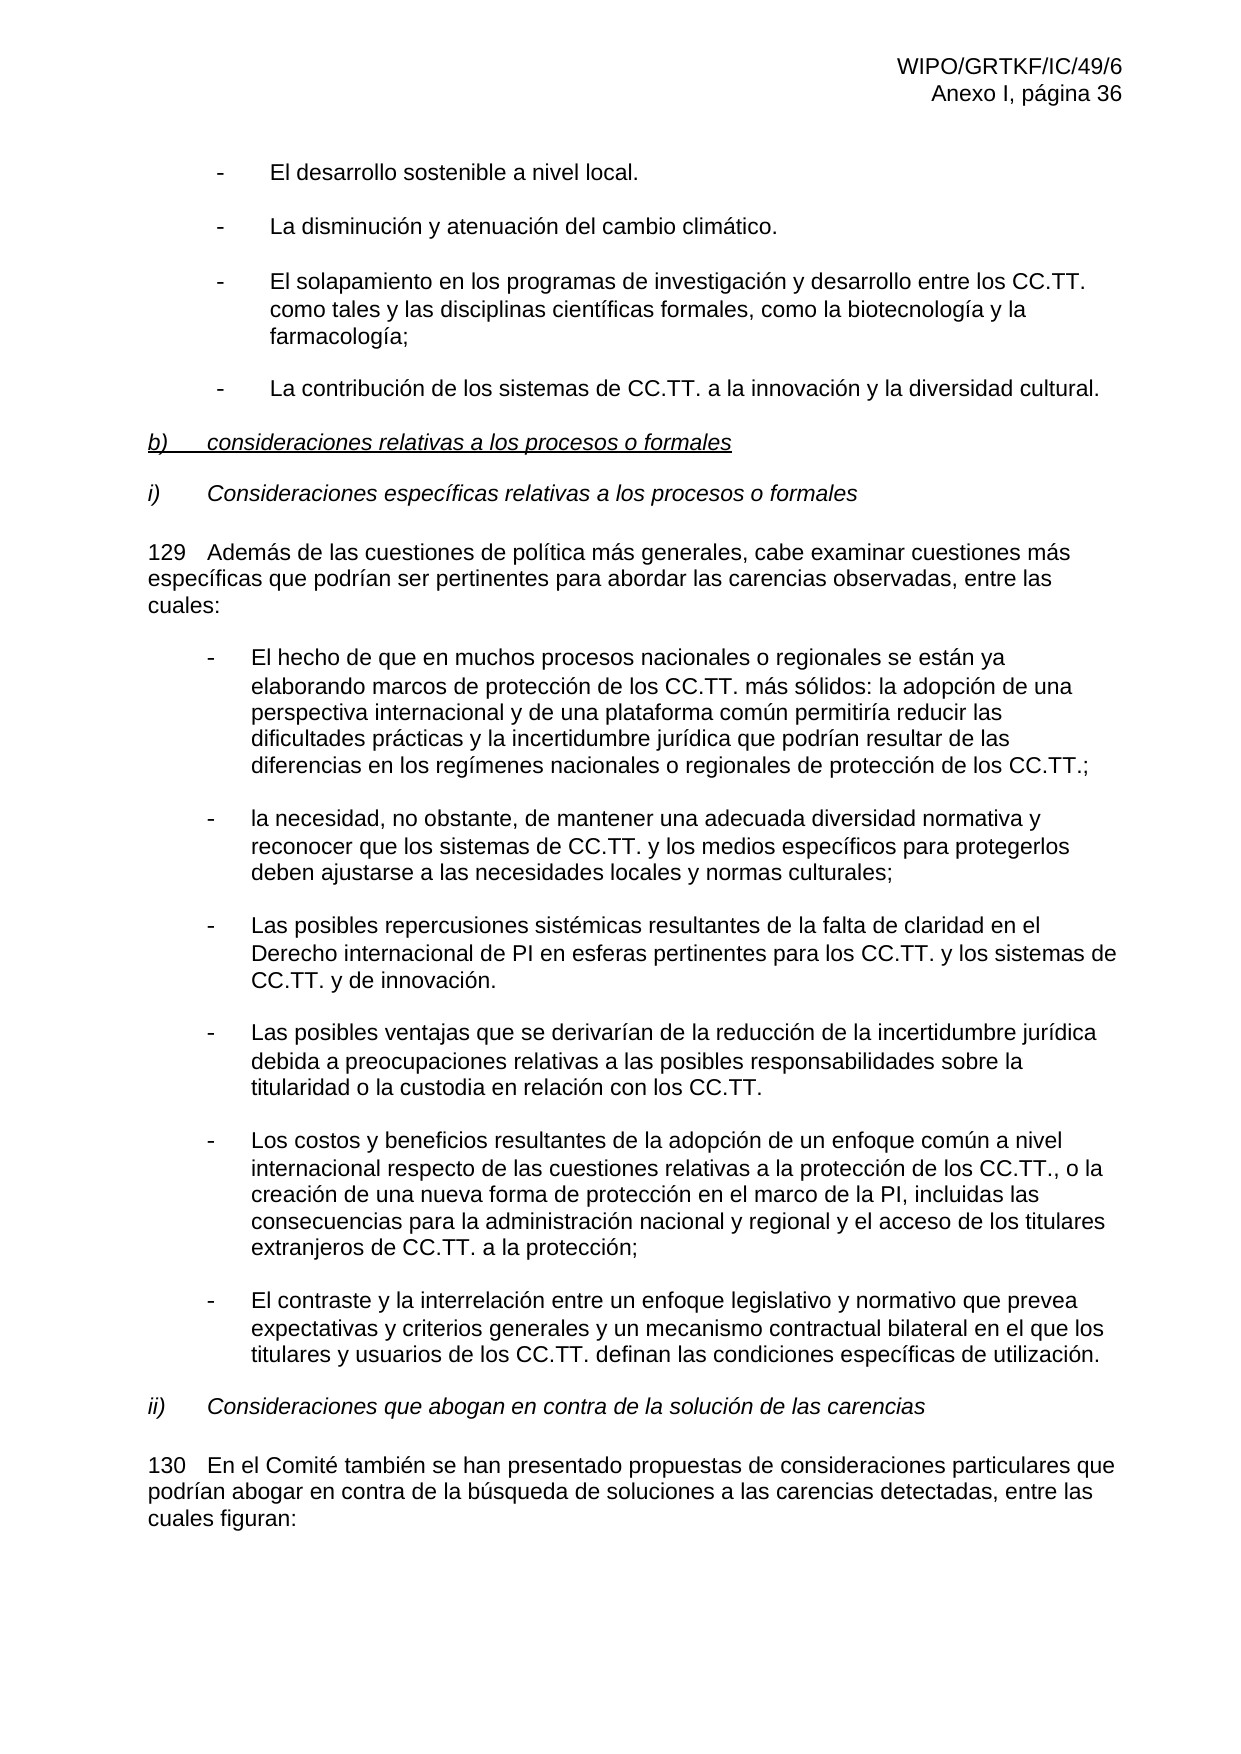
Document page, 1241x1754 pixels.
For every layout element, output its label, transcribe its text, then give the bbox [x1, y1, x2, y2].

list El hecho de que en muchos procesos nacionales o regionales se están ya elaborando marcos de protección de los CC.TT. más sólidos: la adopción de una perspectiva internacional y de una plataforma común permitiría reducir las dificultades prácticas y la incertidumbre jurídica que podrían resultar de las diferencias en los regímenes nacionales o regionales de protección de los CC.TT.; [204, 644, 1122, 778]
list Las posibles repercusiones sistémicas resultantes de la falta de claridad en el Derecho internacional de PI en esferas pertinentes para los CC.TT. y los sistemas de CC.TT. y de innovación. [204, 912, 1122, 993]
subtitle b) consideraciones relativas a los procesos o formales [148, 429, 1122, 455]
list la necesidad, no obstante, de mantener una adecuada diversidad normativa y reconocer que los sistemas de CC.TT. y los medios específicos para protegerlos deben ajustarse a las necesidades locales y normas culturales; [204, 804, 1122, 886]
list La contribución de los sistemas de CC.TT. a la innovación y la diversidad cultural. [213, 375, 1122, 404]
text En el Comité también se han presentado propuestas de consideraciones particulares que podrían abogar en contra de la búsqueda de soluciones a las carencias detectadas, entre las cuales figuran: [148, 1452, 1122, 1531]
list El contraste y la interrelación entre un enfoque legislativo y normativo que prevea expectativas y criterios generales y un mecanismo contractual bilateral en el que los titulares y usuarios de los CC.TT. definan las condiciones específicas de utilización. [204, 1287, 1122, 1368]
list La disminución y atenuación del cambio climático. [213, 213, 1122, 242]
subtitle i) Consideraciones específicas relativas a los procesos o formales [148, 480, 1122, 506]
list Los costos y beneficios resultantes de la adopción de un enfoque común a nivel internacional respecto de las cuestiones relativas a la protección de los CC.TT., o la creación de una nueva forma de protección en el marco de la PI, incluidas las consecuencias para la administración nacional y regional y el acceso de los titulares extranjeros de CC.TT. a la protección; [204, 1127, 1122, 1260]
text Además de las cuestiones de política más generales, cabe examinar cuestiones más específicas que podrían ser pertinentes para abordar las carencias observadas, entre las cuales: [148, 539, 1122, 618]
subtitle ii) Consideraciones que abogan en contra de la solución de las carencias [148, 1393, 1122, 1419]
list El solapamiento en los programas de investigación y desarrollo entre los CC.TT. como tales y las disciplinas científicas formales, como la biotecnología y la farmacología; [213, 268, 1122, 349]
list El desarrollo sostenible a nivel local. [213, 158, 1122, 187]
list Las posibles ventajas que se derivarían de la reducción de la incertidumbre jurídica debida a preocupaciones relativas a las posibles responsabilidades sobre la titularidad o la custodia en relación con los CC.TT. [204, 1019, 1122, 1100]
